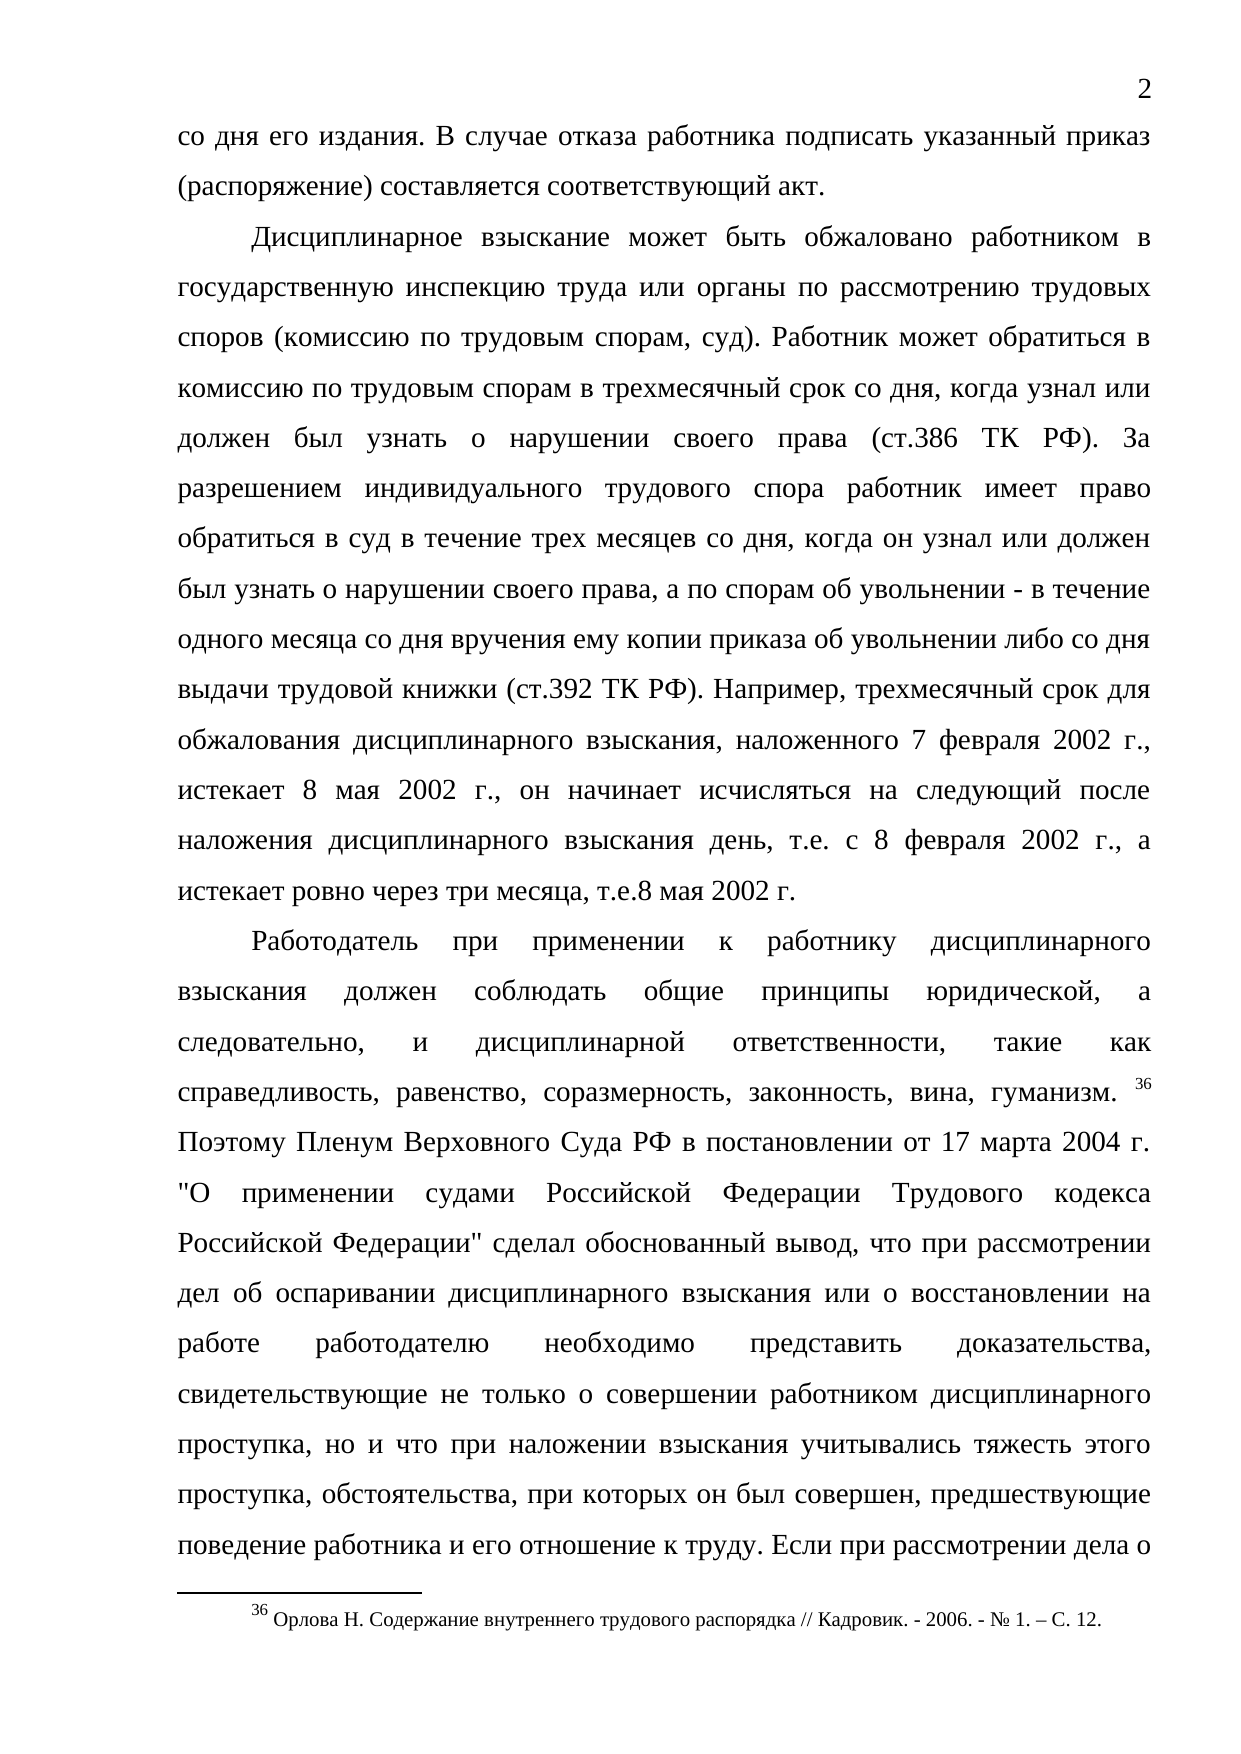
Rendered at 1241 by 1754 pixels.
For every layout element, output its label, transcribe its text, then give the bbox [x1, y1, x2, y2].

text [177, 923, 1152, 1560]
text Дисциплинарное взыскание может быть обжаловано работником в государственную инспекцию труда или органы по рассмотрению трудовых споров (комиссию по трудовым спорам, суд). Работник может обратиться в комиссию по трудовым спорам в трехмесячный срок со дня, когда узнал или должен был узнать о нарушении своего права (ст.386 ТК РФ). За разрешением индивидуального трудового спора работник имеет право обратиться в суд в течение трех месяцев со дня, когда он узнал или должен был узнать о нарушении своего права, а по спорам об увольнении - в течение одного месяца со дня вручения ему копии приказа об увольнении либо со дня выдачи трудовой книжки (ст.392 ТК РФ). Например, трехмесячный срок для обжалования дисциплинарного взыскания, наложенного 7 февраля 2002 г., истекает 8 мая 2002 г., он начинает исчисляться на следующий после наложения дисциплинарного взыскания день, т.е. с 8 февраля 2002 г., а истекает ровно через три месяца, т.е.8 мая 2002 г. [177, 219, 1152, 906]
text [177, 118, 1152, 202]
